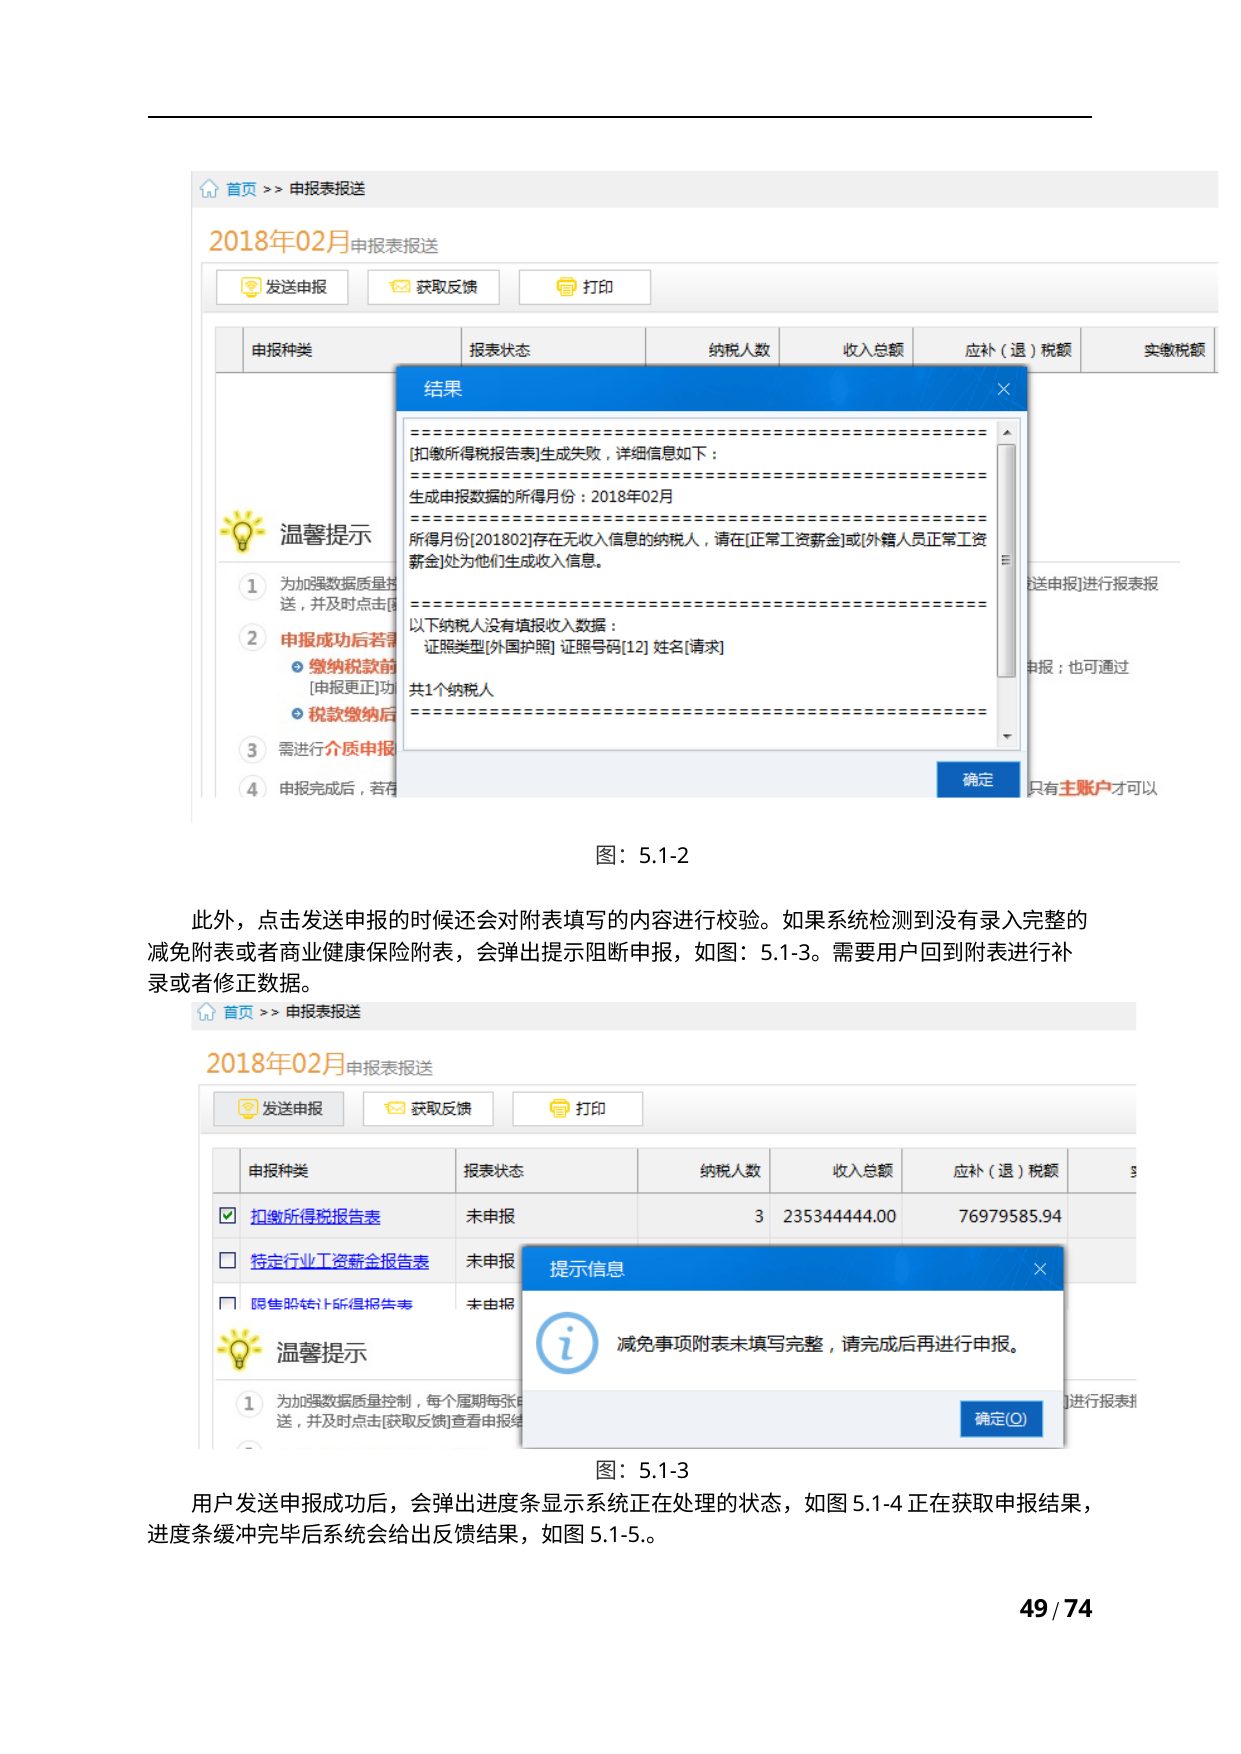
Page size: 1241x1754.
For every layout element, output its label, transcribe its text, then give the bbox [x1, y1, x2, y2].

text 此外，点击发送申报的时候还会对附表填写的内容进行校验。如果系统检测到没有录入完整的减免附表或者商业健康保险附表，会弹出提示阻断申报，如图：5.1-3。需要用户回到附表进行补录或者修正数据。 [148, 903, 1092, 998]
picture [191, 171, 1219, 823]
text 用户发送申报成功后，会弹出进度条显示系统正在处理的状态，如图5.1-4正在获取申报结果，进度条缓冲完毕后系统会给出反馈结果，如图5.1-5.。 [148, 1486, 1092, 1549]
picture [191, 1002, 1137, 1449]
text 图：5.1-2 [148, 838, 1092, 871]
text 图：5.1-3 [148, 1453, 1092, 1486]
